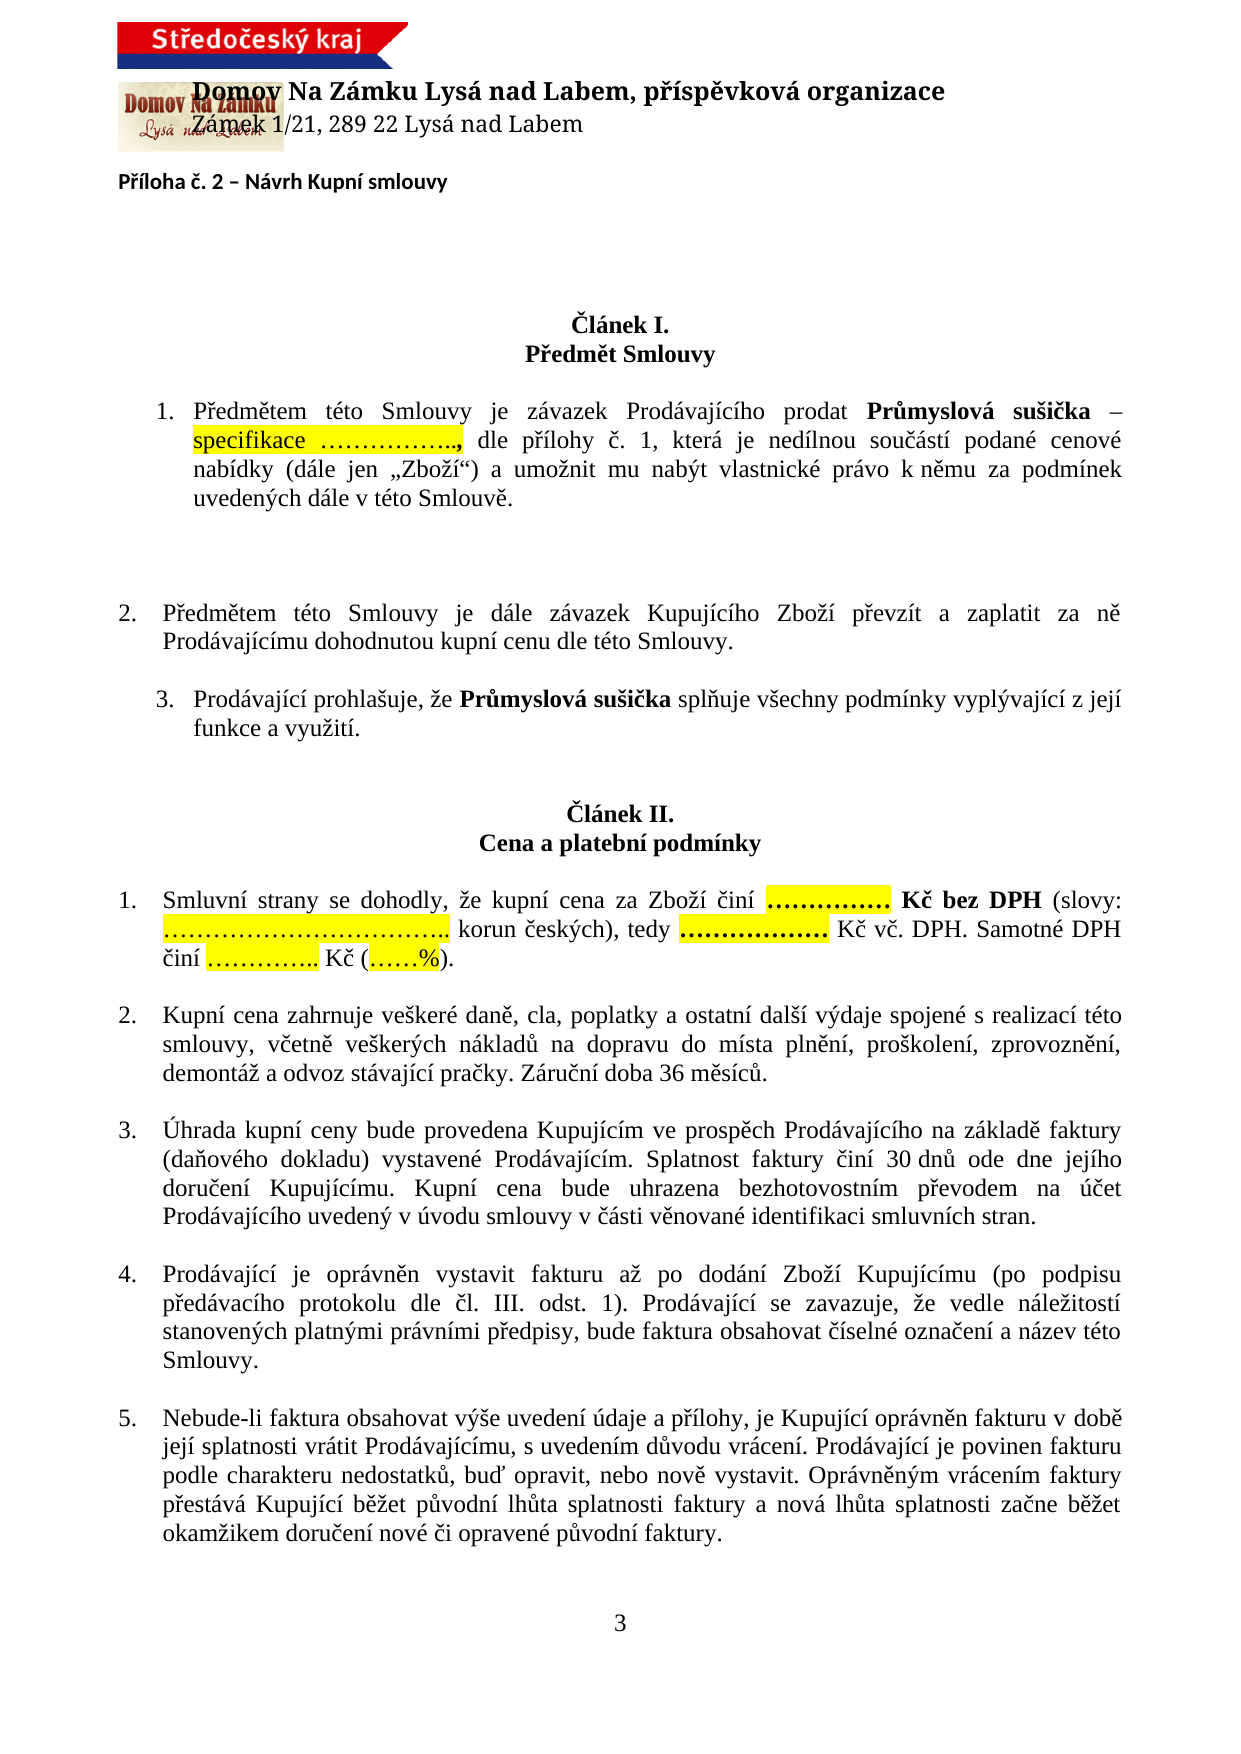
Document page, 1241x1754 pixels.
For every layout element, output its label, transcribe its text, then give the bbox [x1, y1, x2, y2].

text Cena a platební podmínky [118, 828, 1122, 856]
list Předmětem této Smlouvy je závazek Prodávajícího prodat Průmyslová sušička – specifikace …………….., dle přílohy č. 1, která je nedílnou součástí podané cenové nabídky (dále jen „Zboží“) a umožnit mu nabýt vlastnické právo k němu za podmínek uvedených dále v této Smlouvě. [156, 396, 1122, 511]
text Předmět Smlouvy [118, 339, 1122, 368]
list Kupní cena zahrnuje veškeré daně, cla, poplatky a ostatní další výdaje spojené s realizací této smlouvy, včetně veškerých nákladů na dopravu do místa plnění, proškolení, zprovoznění, demontáž a odvoz stávající pračky. Záruční doba 36 měsíců. [118, 1000, 1122, 1086]
list Předmětem této Smlouvy je dále závazek Kupujícího Zboží převzít a zaplatit za ně Prodávajícímu dohodnutou kupní cenu dle této Smlouvy. [118, 598, 1122, 655]
list Nebude-li faktura obsahovat výše uvedení údaje a přílohy, je Kupující oprávněn fakturu v době její splatnosti vrátit Prodávajícímu, s uvedením důvodu vrácení. Prodávající je povinen fakturu podle charakteru nedostatků, buď opravit, nebo nově vystavit. Oprávněným vrácením faktury přestává Kupující běžet původní lhůta splatnosti faktury a nová lhůta splatnosti začne běžet okamžikem doručení nové či opravené původní faktury. [118, 1403, 1122, 1546]
list Prodávající je oprávněn vystavit fakturu až po dodání Zboží Kupujícímu (po podpisu předávacího protokolu dle čl. III. odst. 1). Prodávající se zavazuje, že vedle náležitostí stanovených platnými právními předpisy, bude faktura obsahovat číselné označení a název této Smlouvy. [118, 1259, 1122, 1374]
list Smluvní strany se dohodly, že kupní cena za Zboží činí …………… Kč bez DPH (slovy: …………………………….. korun českých), tedy ……………… Kč vč. DPH. Samotné DPH činí ………….. Kč (……%). [118, 885, 1122, 971]
list Prodávající prohlašuje, že Průmyslová sušička splňuje všechny podmínky vyplývající z její funkce a využití. [156, 684, 1122, 741]
picture [118, 82, 284, 152]
list Úhrada kupní ceny bude provedena Kupujícím ve prospěch Prodávajícího na základě faktury (daňového dokladu) vystavené Prodávajícím. Splatnost faktury činí 30 dnů ode dne jejího doručení Kupujícímu. Kupní cena bude uhrazena bezhotovostním převodem na účet Prodávajícího uvedený v úvodu smlouvy v části věnované identifikaci smluvních stran. [118, 1115, 1122, 1230]
picture [117, 22, 408, 69]
text Článek I. [118, 310, 1122, 339]
picture [199, 84, 206, 98]
text Článek II. [118, 799, 1122, 828]
